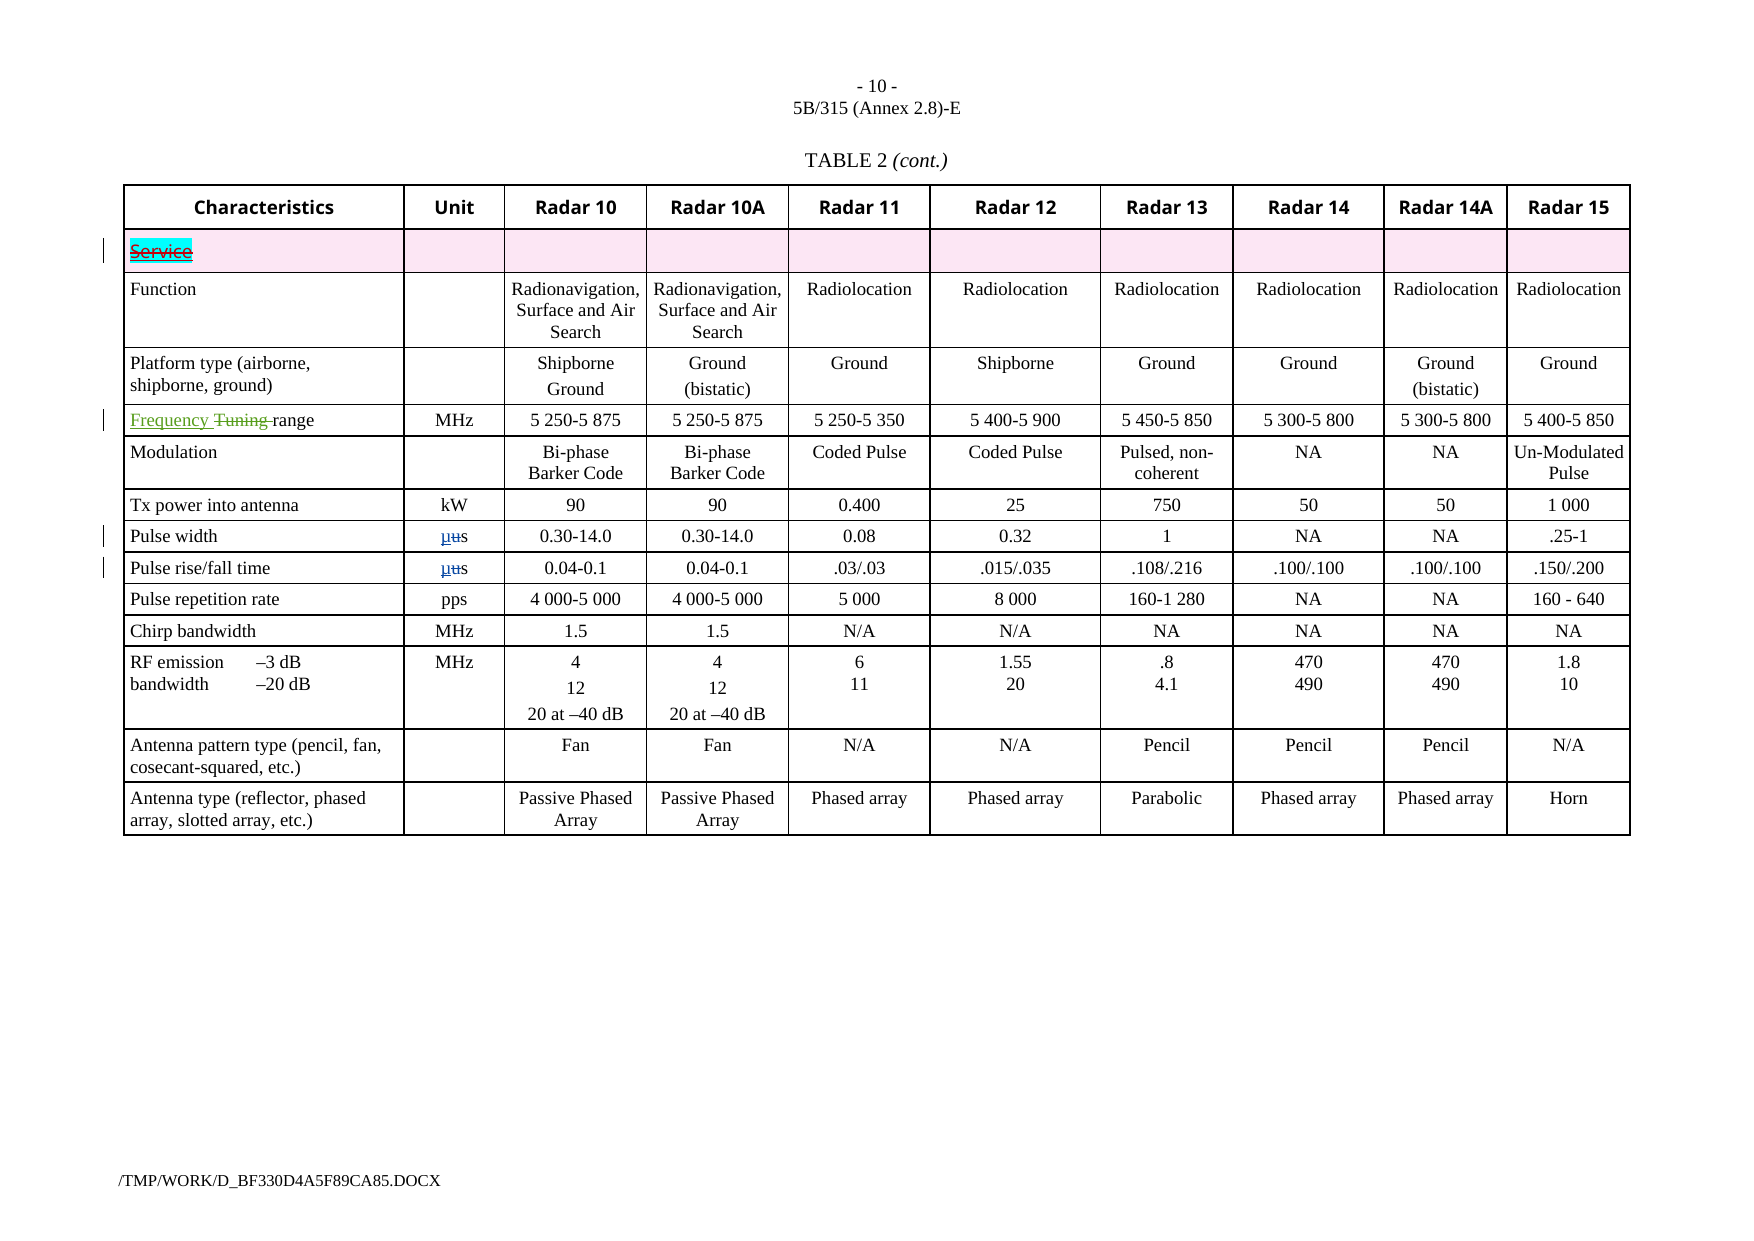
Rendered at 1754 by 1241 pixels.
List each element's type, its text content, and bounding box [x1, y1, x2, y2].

table_cell Ground [789, 348, 929, 403]
table_cell 4 12 20 at –40 dB [647, 647, 788, 728]
table_cell 5 300-5 800 [1385, 405, 1506, 435]
table_cell Radiolocation [1101, 273, 1232, 346]
table_cell 1.5 [505, 616, 646, 645]
table_cell Fan [505, 730, 646, 781]
table_cell MHz [405, 405, 504, 435]
table_cell 1.5 [647, 616, 788, 645]
table_cell NA [1101, 616, 1232, 645]
table_cell 5 300-5 800 [1234, 405, 1383, 435]
table_cell 5 250-5 875 [505, 405, 646, 435]
table_cell 0.30-14.0 [647, 521, 788, 551]
table_cell NA [1234, 584, 1383, 614]
table_cell .150/.200 [1508, 553, 1629, 582]
table_cell RF emission –3 dB bandwidth –20 dB [125, 647, 403, 728]
table_cell 5 000 [789, 584, 929, 614]
table_cell 25 [931, 490, 1100, 519]
table_header Radar 14 [1234, 186, 1383, 228]
table_cell N/A [1508, 730, 1629, 781]
table_cell Pencil [1234, 730, 1383, 781]
table_cell NA [1385, 616, 1506, 645]
table_cell Phased array [1385, 783, 1506, 834]
table_cell 0.04-0.1 [505, 553, 646, 582]
table_header Radar 13 [1101, 186, 1232, 228]
table_header Radar 10A [647, 186, 788, 228]
table_cell kW [405, 490, 504, 519]
table_cell N/A [789, 730, 929, 781]
table_cell Chirp bandwidth [125, 616, 403, 645]
table_cell pps [405, 584, 504, 614]
table_cell Radiolocation [1385, 273, 1506, 346]
table_header Characteristics [125, 186, 403, 228]
table_cell Pulse rise/fall time [125, 553, 403, 582]
table_cell 160 - 640 [1508, 584, 1629, 614]
table_cell Radiolocation [1508, 273, 1629, 346]
table_cell Pulse width [125, 521, 403, 551]
table_cell 470 490 [1385, 647, 1506, 728]
table_header Radar 10 [505, 186, 646, 228]
table_cell .8 4.1 [1101, 647, 1232, 728]
table_cell NA [1385, 584, 1506, 614]
table_cell Radionavigation, Surface and Air Search [505, 273, 646, 346]
table_cell .015/.035 [931, 553, 1100, 582]
table_cell [405, 437, 504, 488]
table_cell Bi-phase Barker Code [647, 437, 788, 488]
table_cell .25-1 [1508, 521, 1629, 551]
table_cell 4 000-5 000 [647, 584, 788, 614]
table_header Radar 15 [1508, 186, 1629, 228]
table_cell 90 [647, 490, 788, 519]
table_cell 50 [1385, 490, 1506, 519]
table_cell 5 250-5 875 [647, 405, 788, 435]
table_cell [405, 730, 504, 781]
table_cell Ground [1508, 348, 1629, 403]
table_cell 90 [505, 490, 646, 519]
table_cell Bi-phase Barker Code [505, 437, 646, 488]
table_header Radar 11 [789, 186, 929, 228]
table_cell Phased array [1234, 783, 1383, 834]
table_cell 5 400-5 900 [931, 405, 1100, 435]
table_cell 0.30-14.0 [505, 521, 646, 551]
table_cell s [405, 553, 504, 582]
table_cell NA [1234, 521, 1383, 551]
table_cell 1.55 20 [931, 647, 1100, 728]
table_cell Shipborne [931, 348, 1100, 403]
table_cell 8 000 [931, 584, 1100, 614]
table_cell range [125, 405, 403, 435]
table_cell 5 250-5 350 [789, 405, 929, 435]
table_cell .100/.100 [1234, 553, 1383, 582]
table_cell Pulsed, non-coherent [1101, 437, 1232, 488]
table_cell 5 400-5 850 [1508, 405, 1629, 435]
table_cell Horn [1508, 783, 1629, 834]
table_cell N/A [931, 616, 1100, 645]
table_cell Shipborne Ground [505, 348, 646, 403]
table_cell 470 490 [1234, 647, 1383, 728]
table_cell 4 12 20 at –40 dB [505, 647, 646, 728]
table_cell .108/.216 [1101, 553, 1232, 582]
table_cell MHz [405, 647, 504, 728]
table_cell Platform type (airborne, shipborne, ground) [125, 348, 403, 403]
table_cell Coded Pulse [789, 437, 929, 488]
table_cell NA [1234, 437, 1383, 488]
table_cell 0.32 [931, 521, 1100, 551]
table_cell 6 11 [789, 647, 929, 728]
table_cell Phased array [931, 783, 1100, 834]
table_cell Fan [647, 730, 788, 781]
table_cell NA [1385, 521, 1506, 551]
table_cell Ground (bistatic) [647, 348, 788, 403]
table_cell 5 450-5 850 [1101, 405, 1232, 435]
table_cell .100/.100 [1385, 553, 1506, 582]
text TABLE 2 (cont.) [118, 148, 1636, 172]
table_cell Radiolocation [931, 273, 1100, 346]
table_cell Radiolocation [789, 273, 929, 346]
table_cell Coded Pulse [931, 437, 1100, 488]
table_cell [405, 783, 504, 834]
table_cell 50 [1234, 490, 1383, 519]
table_cell Antenna pattern type (pencil, fan, cosecant-squared, etc.) [125, 730, 403, 781]
table_cell Parabolic [1101, 783, 1232, 834]
table_header Radar 14A [1385, 186, 1506, 228]
table_header Radar 12 [931, 186, 1100, 228]
table_cell MHz [405, 616, 504, 645]
table_cell Ground (bistatic) [1385, 348, 1506, 403]
table_cell Ground [1234, 348, 1383, 403]
table_cell 0.08 [789, 521, 929, 551]
table_cell Pencil [1385, 730, 1506, 781]
table_cell Pulse repetition rate [125, 584, 403, 614]
table_cell Function [125, 273, 403, 346]
table_cell 0.04-0.1 [647, 553, 788, 582]
table_cell 750 [1101, 490, 1232, 519]
table_cell [405, 273, 504, 346]
table_cell [405, 348, 504, 403]
table_cell Pencil [1101, 730, 1232, 781]
table_cell Tx power into antenna [125, 490, 403, 519]
table_cell Phased array [789, 783, 929, 834]
table_cell Passive Phased Array [647, 783, 788, 834]
table_cell Antenna type (reflector, phased array, slotted array, etc.) [125, 783, 403, 834]
table_cell Modulation [125, 437, 403, 488]
table_cell Un-Modulated Pulse [1508, 437, 1629, 488]
table_cell 1 [1101, 521, 1232, 551]
table_cell 1 000 [1508, 490, 1629, 519]
table_cell NA [1508, 616, 1629, 645]
table_cell 4 000-5 000 [505, 584, 646, 614]
table_cell s [405, 521, 504, 551]
table_cell 1.8 10 [1508, 647, 1629, 728]
table_cell N/A [931, 730, 1100, 781]
table_cell 160-1 280 [1101, 584, 1232, 614]
table_header Unit [405, 186, 504, 228]
table_cell Passive Phased Array [505, 783, 646, 834]
table_cell Radionavigation, Surface and Air Search [647, 273, 788, 346]
table_cell NA [1385, 437, 1506, 488]
table_cell N/A [789, 616, 929, 645]
table_cell NA [1234, 616, 1383, 645]
table_cell .03/.03 [789, 553, 929, 582]
table_cell Radiolocation [1234, 273, 1383, 346]
table_cell Ground [1101, 348, 1232, 403]
table_cell 0.400 [789, 490, 929, 519]
